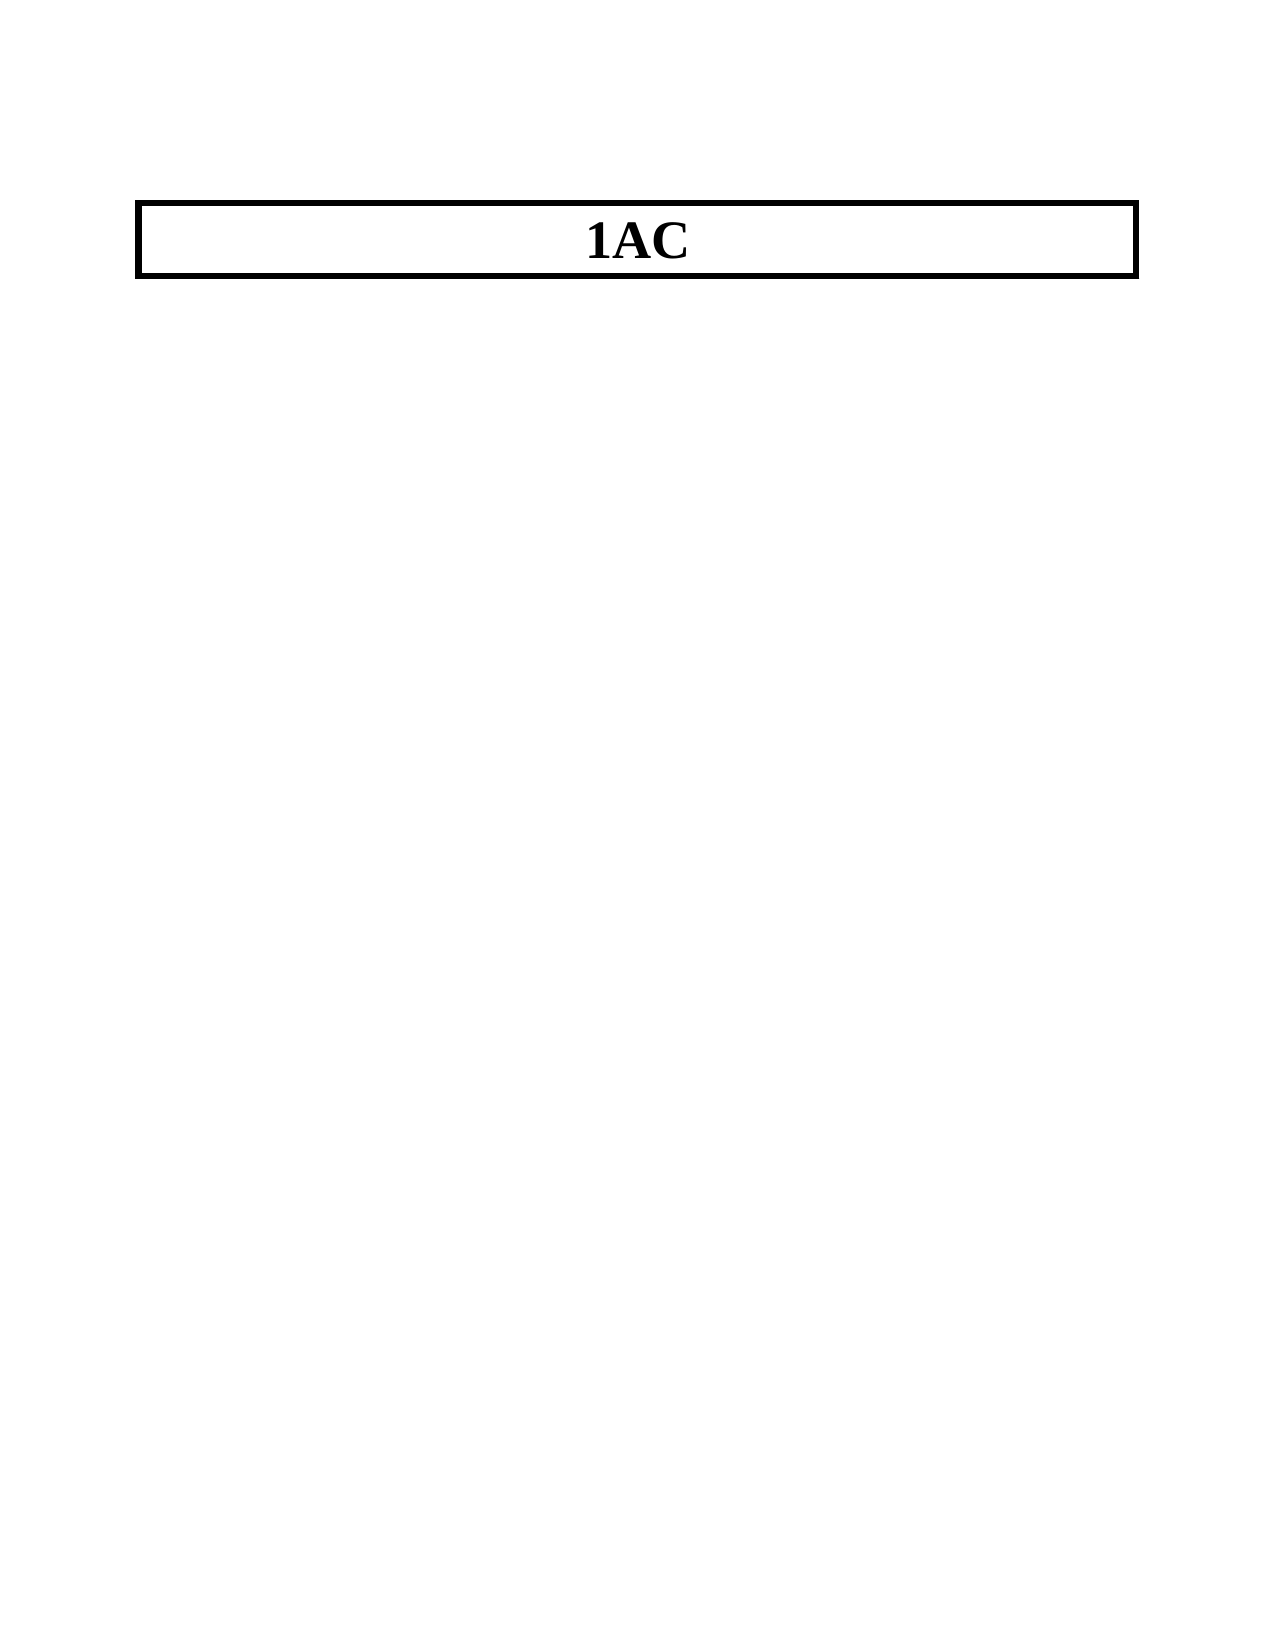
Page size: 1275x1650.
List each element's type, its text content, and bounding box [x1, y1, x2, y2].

subtitle 1AC [142, 206, 1133, 273]
